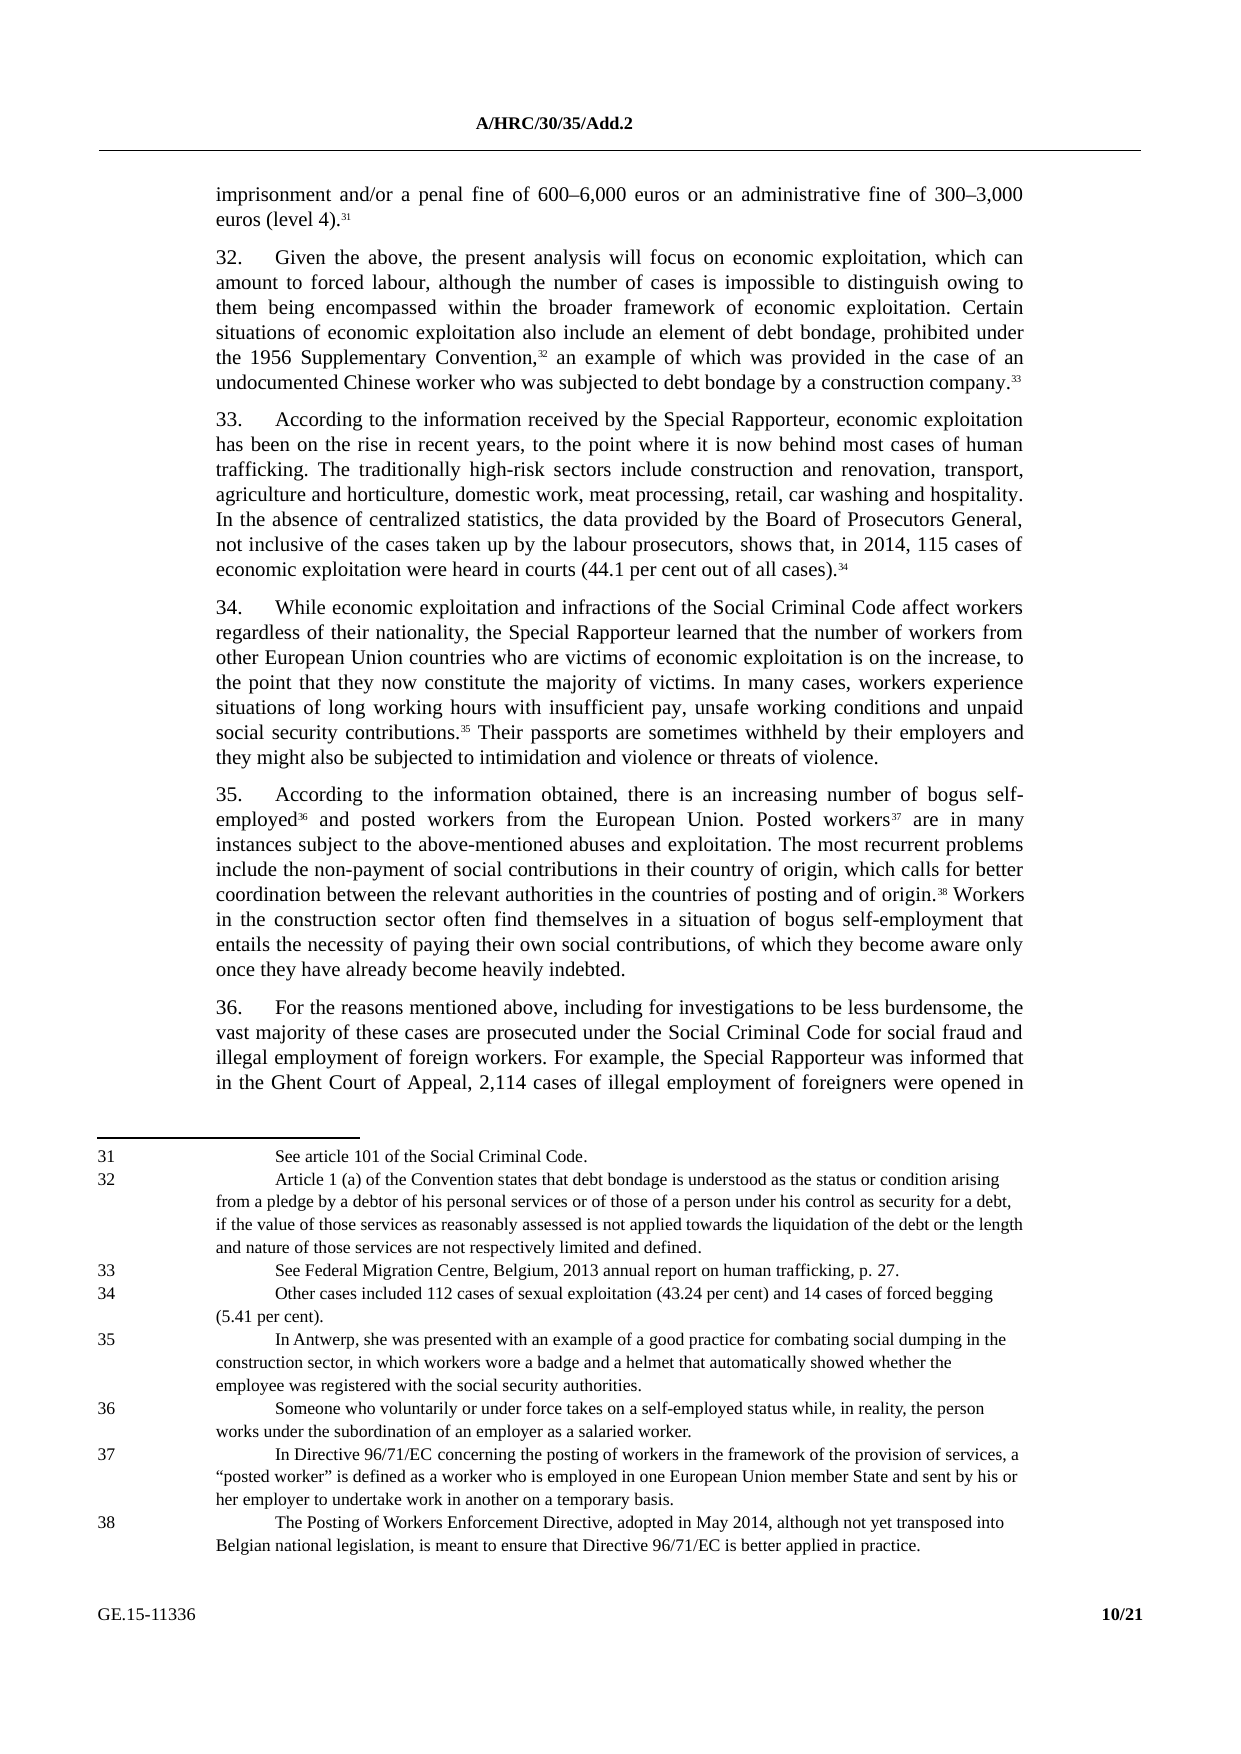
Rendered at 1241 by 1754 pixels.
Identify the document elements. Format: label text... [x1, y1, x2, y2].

list For the reasons mentioned above, including for investigations to be less burdensome, the vast majority of these cases are prosecuted under the Social Criminal Code for social fraud and illegal employment of foreign workers. For example, the Special Rapporteur was informed that in the Ghent Court of Appeal, 2,114 cases of illegal employment of foreigners were opened in the period from 2009 to 2013, but only 22 were linked to economic exploitation. The nationalities most affected were Bulgarians (1,281) and Romanians (569). [216, 994, 1024, 1094]
list While economic exploitation and infractions of the Social Criminal Code affect workers regardless of their nationality, the Special Rapporteur learned that the number of workers from other European Union countries who are victims of economic exploitation is on the increase, to the point that they now constitute the majority of victims. In many cases, workers experience situations of long working hours with insufficient pay, unsafe working conditions and unpaid social security contributions. Their passports are sometimes withheld by their employers and they might also be subjected to intimidation and violence or threats of violence. [216, 594, 1024, 769]
list The Social Criminal Code encompasses social fraud and illegal work and its implementation is overseen through inspections executed at the district level. It includes provisions on labour rights and regulates offences related to working conditions (health and safety at work), child labour, undeclared and illegal work, social documentation and social security payments. Depending on the gravity of infraction, a range of penalties are foreseen (four levels), from an administrative fine of 10–100 euros (level 1) to 6 months to 3 years of imprisonment and/or a penal fine of 600–6,000 euros or an administrative fine of 300–3,000 euros (level 4). [216, 181, 1024, 231]
list Given the above, the present analysis will focus on economic exploitation, which can amount to forced labour, although the number of cases is impossible to distinguish owing to them being encompassed within the broader framework of economic exploitation. Certain situations of economic exploitation also include an element of debt bondage, prohibited under the 1956 Supplementary Convention, an example of which was provided in the case of an undocumented Chinese worker who was subjected to debt bondage by a construction company. [216, 244, 1024, 394]
list According to the information obtained, there is an increasing number of bogus self-employed and posted workers from the European Union. Posted workers are in many instances subject to the above-mentioned abuses and exploitation. The most recurrent problems include the non-payment of social contributions in their country of origin, which calls for better coordination between the relevant authorities in the countries of posting and of origin. Workers in the construction sector often find themselves in a situation of bogus self-employment that entails the necessity of paying their own social contributions, of which they become aware only once they have already become heavily indebted. [216, 781, 1024, 981]
list According to the information received by the Special Rapporteur, economic exploitation has been on the rise in recent years, to the point where it is now behind most cases of human trafficking. The traditionally high-risk sectors include construction and renovation, transport, agriculture and horticulture, domestic work, meat processing, retail, car washing and hospitality. In the absence of centralized statistics, the data provided by the Board of Prosecutors General, not inclusive of the cases taken up by the labour prosecutors, shows that, in 2014, 115 cases of economic exploitation were heard in courts (44.1 per cent out of all cases). [216, 406, 1024, 581]
